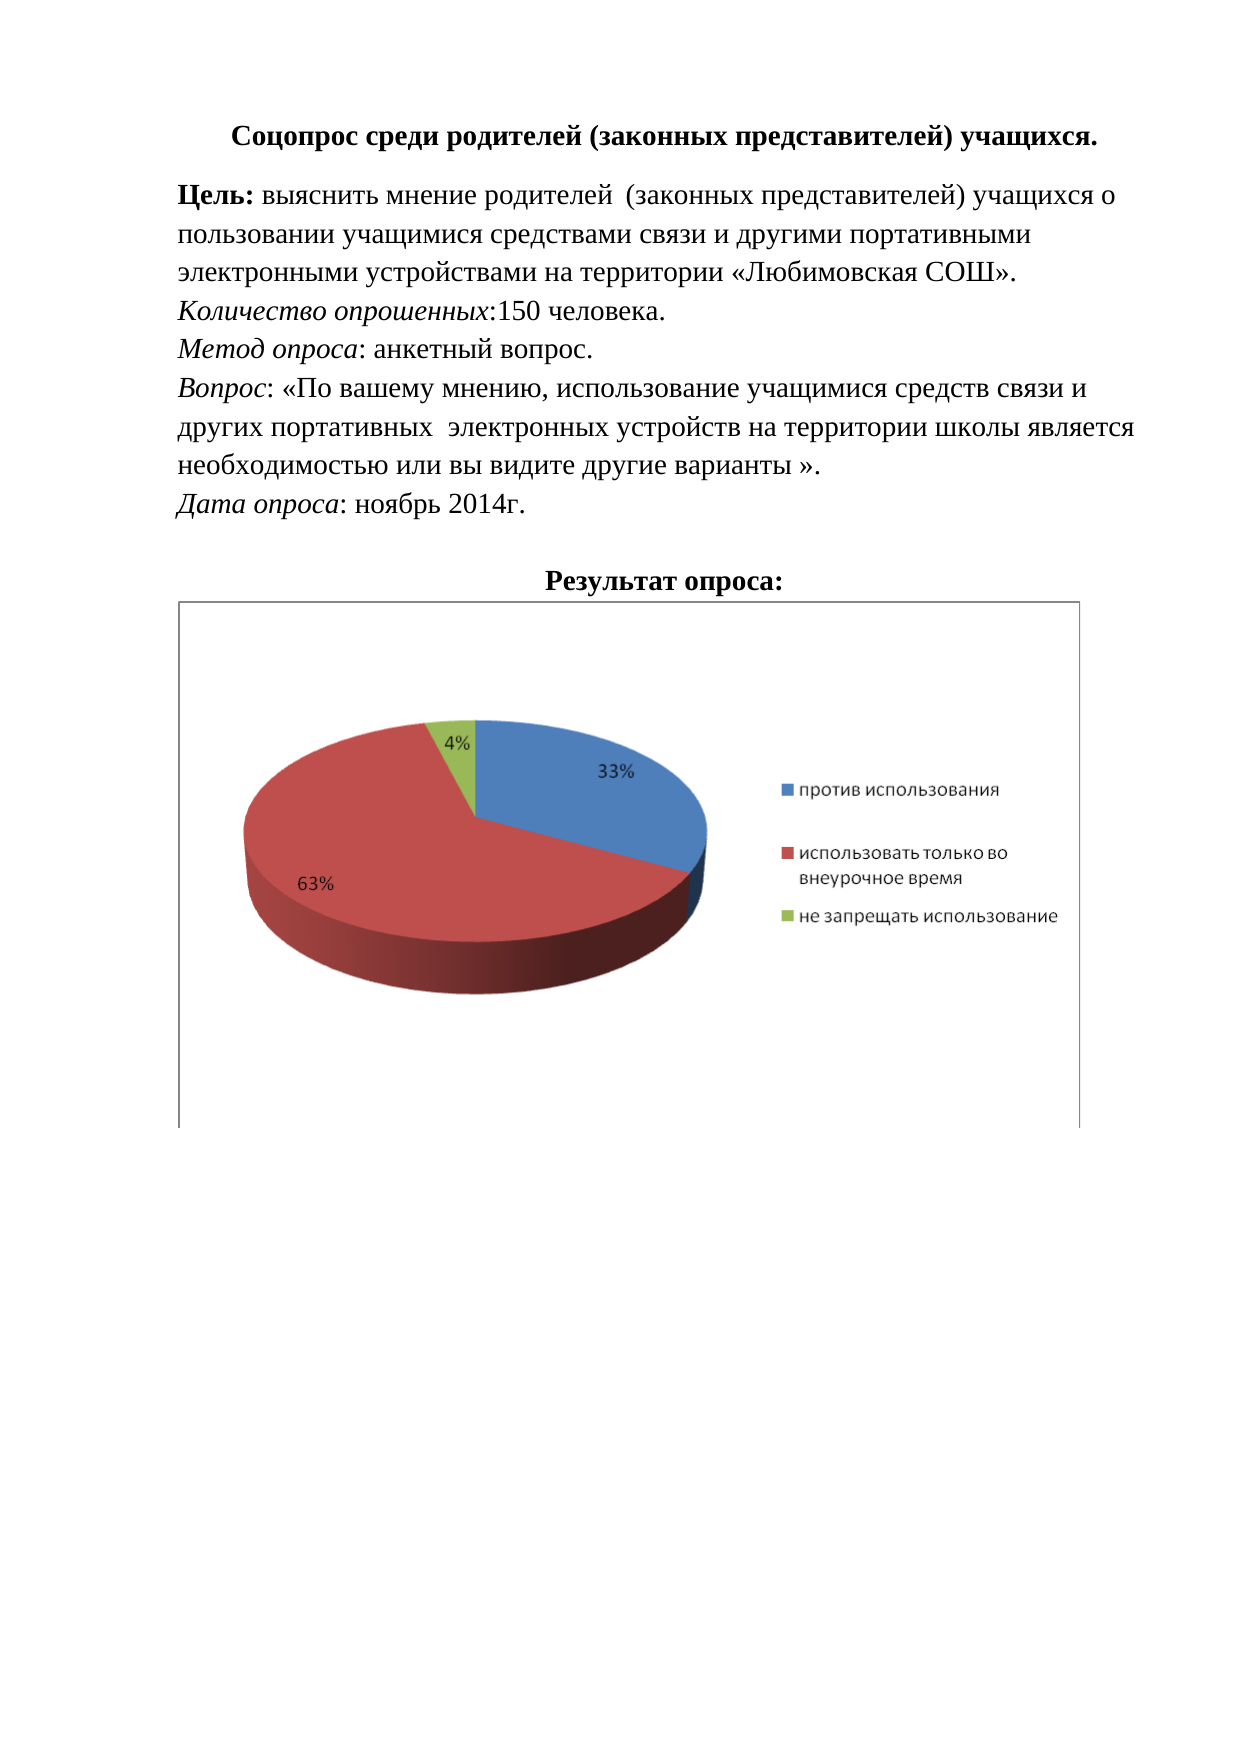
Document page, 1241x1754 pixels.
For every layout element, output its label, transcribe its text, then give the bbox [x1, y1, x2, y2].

text Цель: выяснить мнение родителей (законных представителей) учащихся о пользовании учащимися средствами связи и другими портативными электронными устройствами на территории «Любимовская СОШ». [177, 177, 1152, 288]
text Соцопрос среди родителей (законных представителей) учащихся. [177, 118, 1152, 152]
text Дата опроса: ноябрь 2014г. [177, 486, 1152, 519]
text Вопрос: «По вашему мнению, использование учащимися средств связи и других портативных электронных устройств на территории школы является необходимостью или вы видите другие варианты ». [177, 370, 1152, 481]
text Результат опроса: [177, 563, 1152, 596]
text Количество опрошенных:150 человека. [177, 293, 1152, 327]
picture [177, 601, 1081, 1128]
text Метод опроса: анкетный вопрос. [177, 332, 1152, 365]
